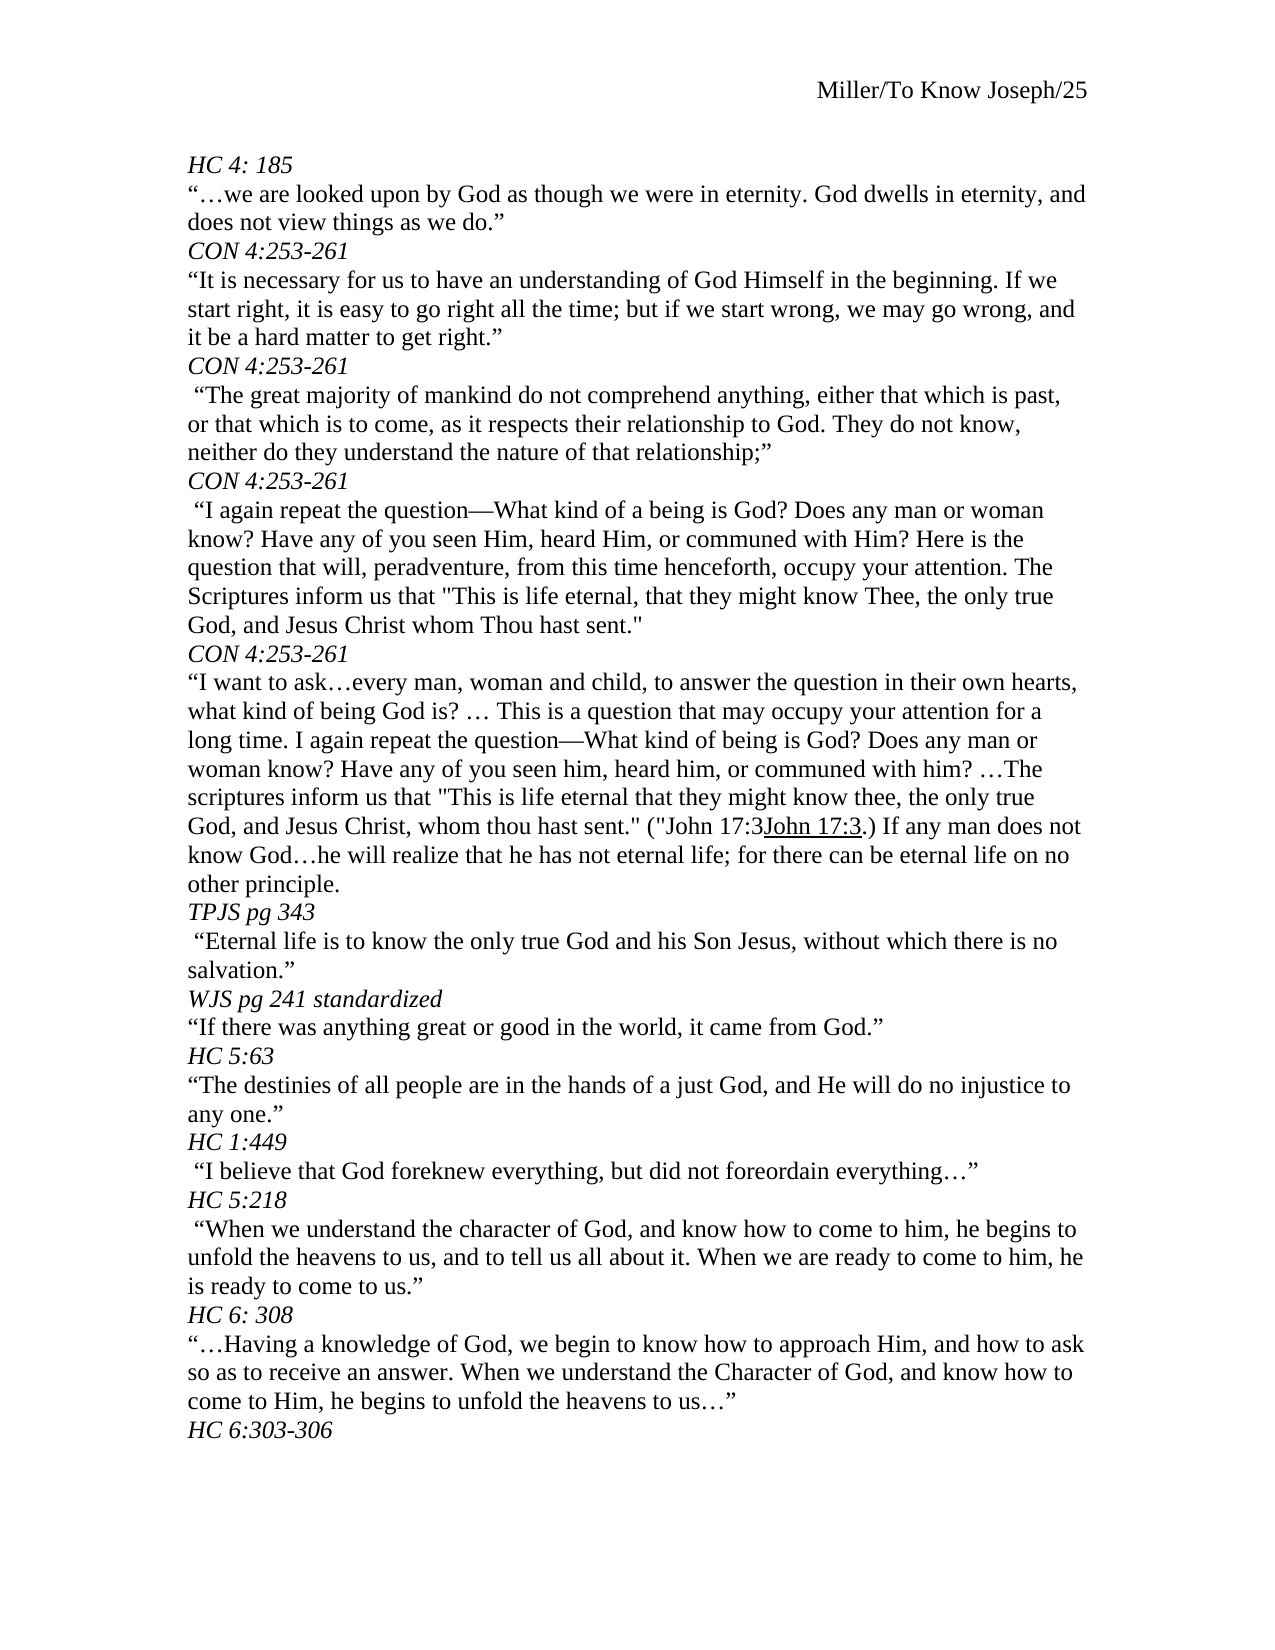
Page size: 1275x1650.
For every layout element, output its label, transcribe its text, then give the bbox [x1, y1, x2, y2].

text “…Having a knowledge of God, we begin to know how to approach Him, and how to ask so as to receive an answer. When we understand the Character of God, and know how to come to Him, he begins to unfold the heavens to us…” [187, 1329, 1087, 1415]
text CON 4:253-261 [187, 466, 1087, 495]
text “I want to ask…every man, woman and child, to answer the question in their own hearts, what kind of being God is? … This is a question that may occupy your attention for a long time. I again repeat the question—What kind of being is God? Does any man or woman know? Have any of you seen him, heard him, or communed with him? …The scriptures inform us that "This is life eternal that they might know thee, the only true God, and Jesus Christ, whom thou hast sent." ("John 17:3John 17:3.) If any man does not know God…he will realize that he has not eternal life; for there can be eternal life on no other principle. [187, 667, 1087, 897]
text “When we understand the character of God, and know how to come to him, he begins to unfold the heavens to us, and to tell us all about it. When we are ready to come to him, he is ready to come to us.” [187, 1214, 1087, 1300]
text “Eternal life is to know the only true God and his Son Jesus, without which there is no salvation.” [187, 926, 1087, 984]
text TPJS pg 343 [187, 897, 1087, 926]
text WJS pg 241 standardized [187, 984, 1087, 1012]
text “If there was anything great or good in the world, it came from God.” [187, 1012, 1087, 1041]
text “I believe that God foreknew everything, but did not foreordain everything…” [187, 1156, 1087, 1185]
text HC 6: 308 [187, 1300, 1087, 1329]
text CON 4:253-261 [187, 236, 1087, 265]
text HC 5:63 [187, 1041, 1087, 1070]
text CON 4:253-261 [187, 351, 1087, 380]
text “It is necessary for us to have an understanding of God Himself in the beginning. If we start right, it is easy to go right all the time; but if we start wrong, we may go wrong, and it be a hard matter to get right.” [187, 265, 1087, 351]
text HC 4: 185 [187, 150, 1087, 179]
text HC 6:303-306 [187, 1415, 1087, 1444]
text “I again repeat the question—What kind of a being is God? Does any man or woman know? Have any of you seen Him, heard Him, or communed with Him? Here is the question that will, peradventure, from this time henceforth, occupy your attention. The Scriptures inform us that "This is life eternal, that they might know Thee, the only true God, and Jesus Christ whom Thou hast sent." [187, 495, 1087, 639]
text HC 5:218 [187, 1185, 1087, 1214]
text CON 4:253-261 [187, 639, 1087, 667]
text “The great majority of mankind do not comprehend anything, either that which is past, or that which is to come, as it respects their relationship to God. They do not know, neither do they understand the nature of that relationship;” [187, 380, 1087, 466]
text “The destinies of all people are in the hands of a just God, and He will do no injustice to any one.” [187, 1070, 1087, 1127]
text “…we are looked upon by God as though we were in eternity. God dwells in eternity, and does not view things as we do.” [187, 179, 1087, 236]
text HC 1:449 [187, 1127, 1087, 1156]
